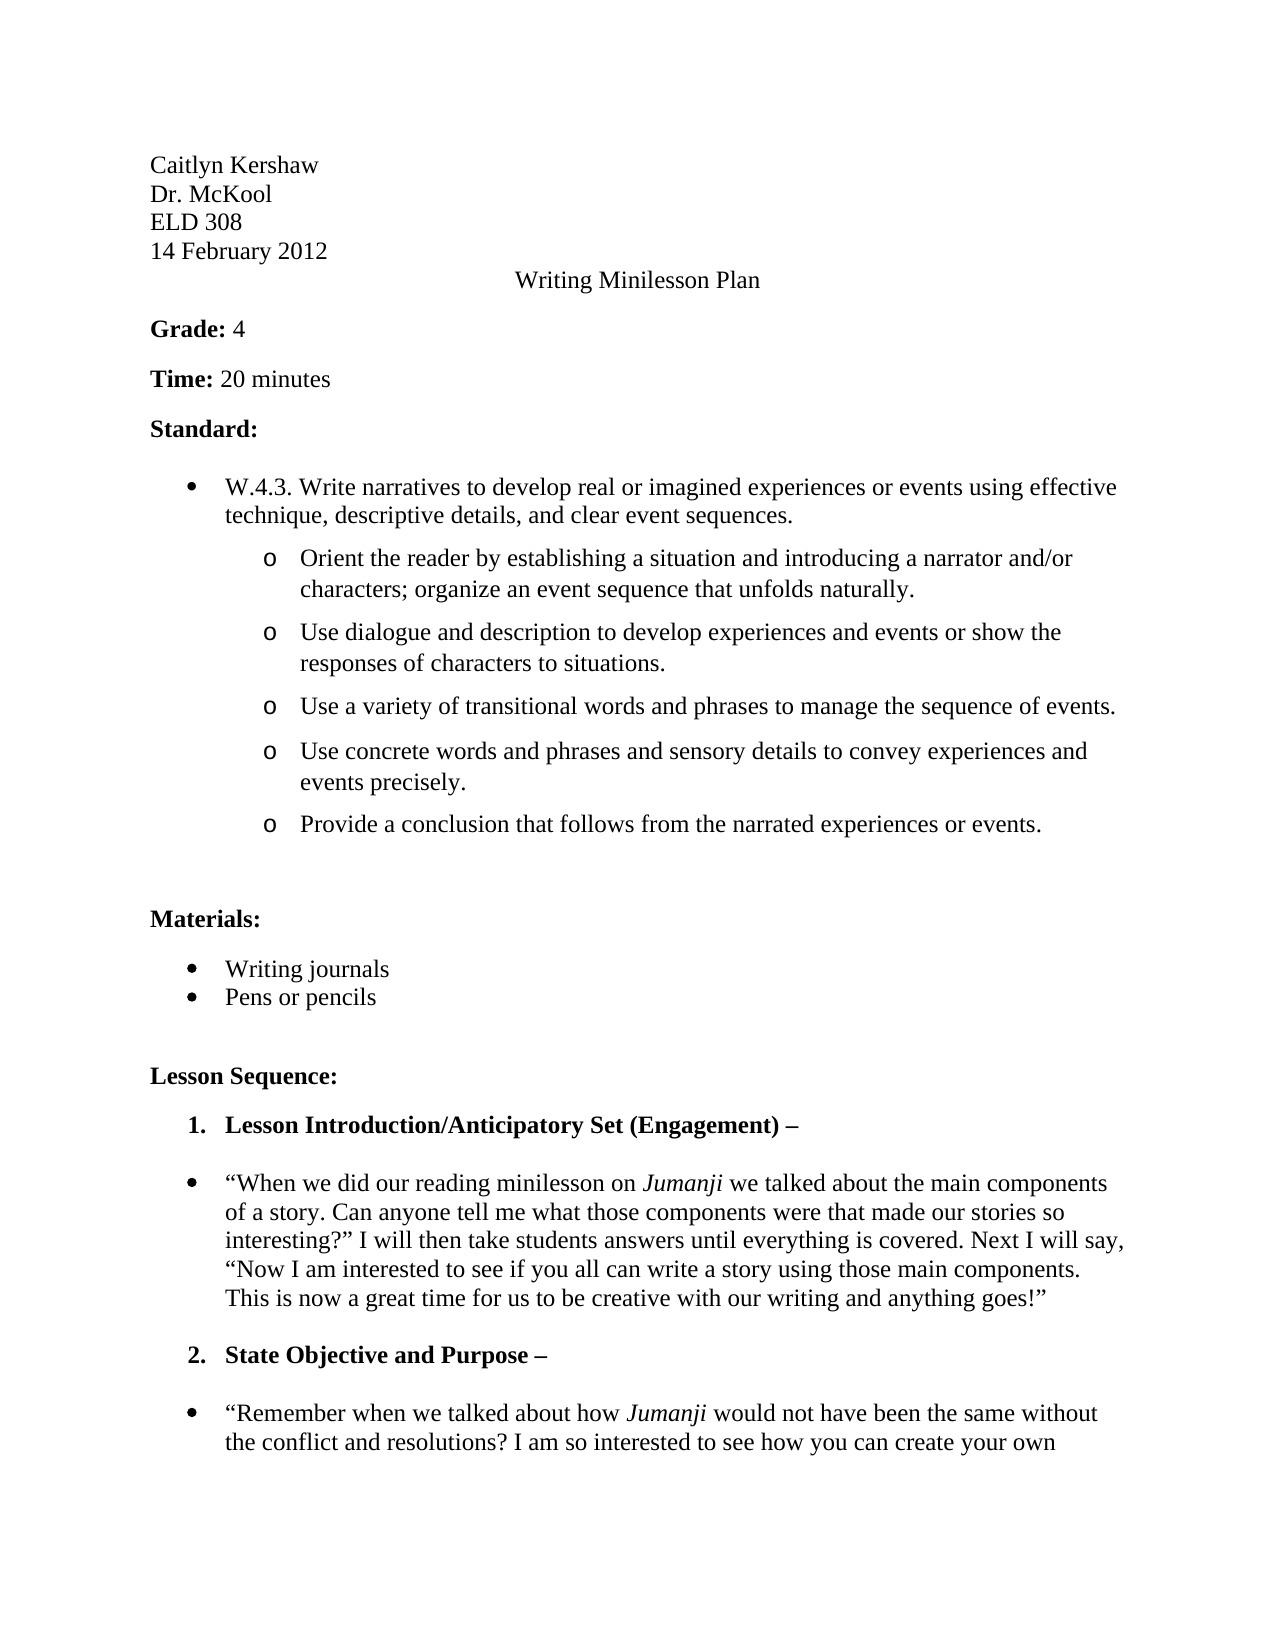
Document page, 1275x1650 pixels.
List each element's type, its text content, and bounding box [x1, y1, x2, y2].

text ELD 308 [150, 207, 1125, 236]
text Caitlyn Kershaw [150, 150, 1125, 179]
list W.4.3. Write narratives to develop real or imagined experiences or events using effective technique, descriptive details, and clear event sequences. [187, 472, 1125, 529]
text Materials: [150, 904, 1125, 933]
list Orient the reader by establishing a situation and introducing a narrator and/or characters; organize an event sequence that unfolds naturally. [262, 543, 1125, 603]
list Provide a conclusion that follows from the narrated experiences or events. [262, 809, 1125, 840]
list Use concrete words and phrases and sensory details to convey experiences and events precisely. [262, 736, 1125, 795]
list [187, 1398, 1125, 1455]
text Standard: [150, 414, 1125, 442]
text Grade: 4 [150, 314, 1125, 343]
text 14 February 2012 [150, 236, 1125, 265]
text Dr. McKool [150, 179, 1125, 207]
text Time: 20 minutes [150, 364, 1125, 393]
list State Objective and Purpose – [187, 1340, 1125, 1369]
list Lesson Introduction/Anticipatory Set (Engagement) – [187, 1110, 1125, 1139]
list Use dialogue and description to develop experiences and events or show the responses of characters to situations. [262, 617, 1125, 677]
list Use a variety of transitional words and phrases to manage the sequence of events. [262, 691, 1125, 722]
list Writing journals [187, 954, 1125, 982]
list Pens or pencils [187, 982, 1125, 1011]
text Lesson Sequence: [150, 1061, 1125, 1089]
list “When we did our reading minilesson on Jumanji we talked about the main components of a story. Can anyone tell me what those components were that made our stories so interesting?” I will then take students answers until everything is covered. Next I will say, “Now I am interested to see if you all can write a story using those main components. This is now a great time for us to be creative with our writing and anything goes!” [187, 1168, 1125, 1312]
text Writing Minilesson Plan [150, 265, 1125, 294]
